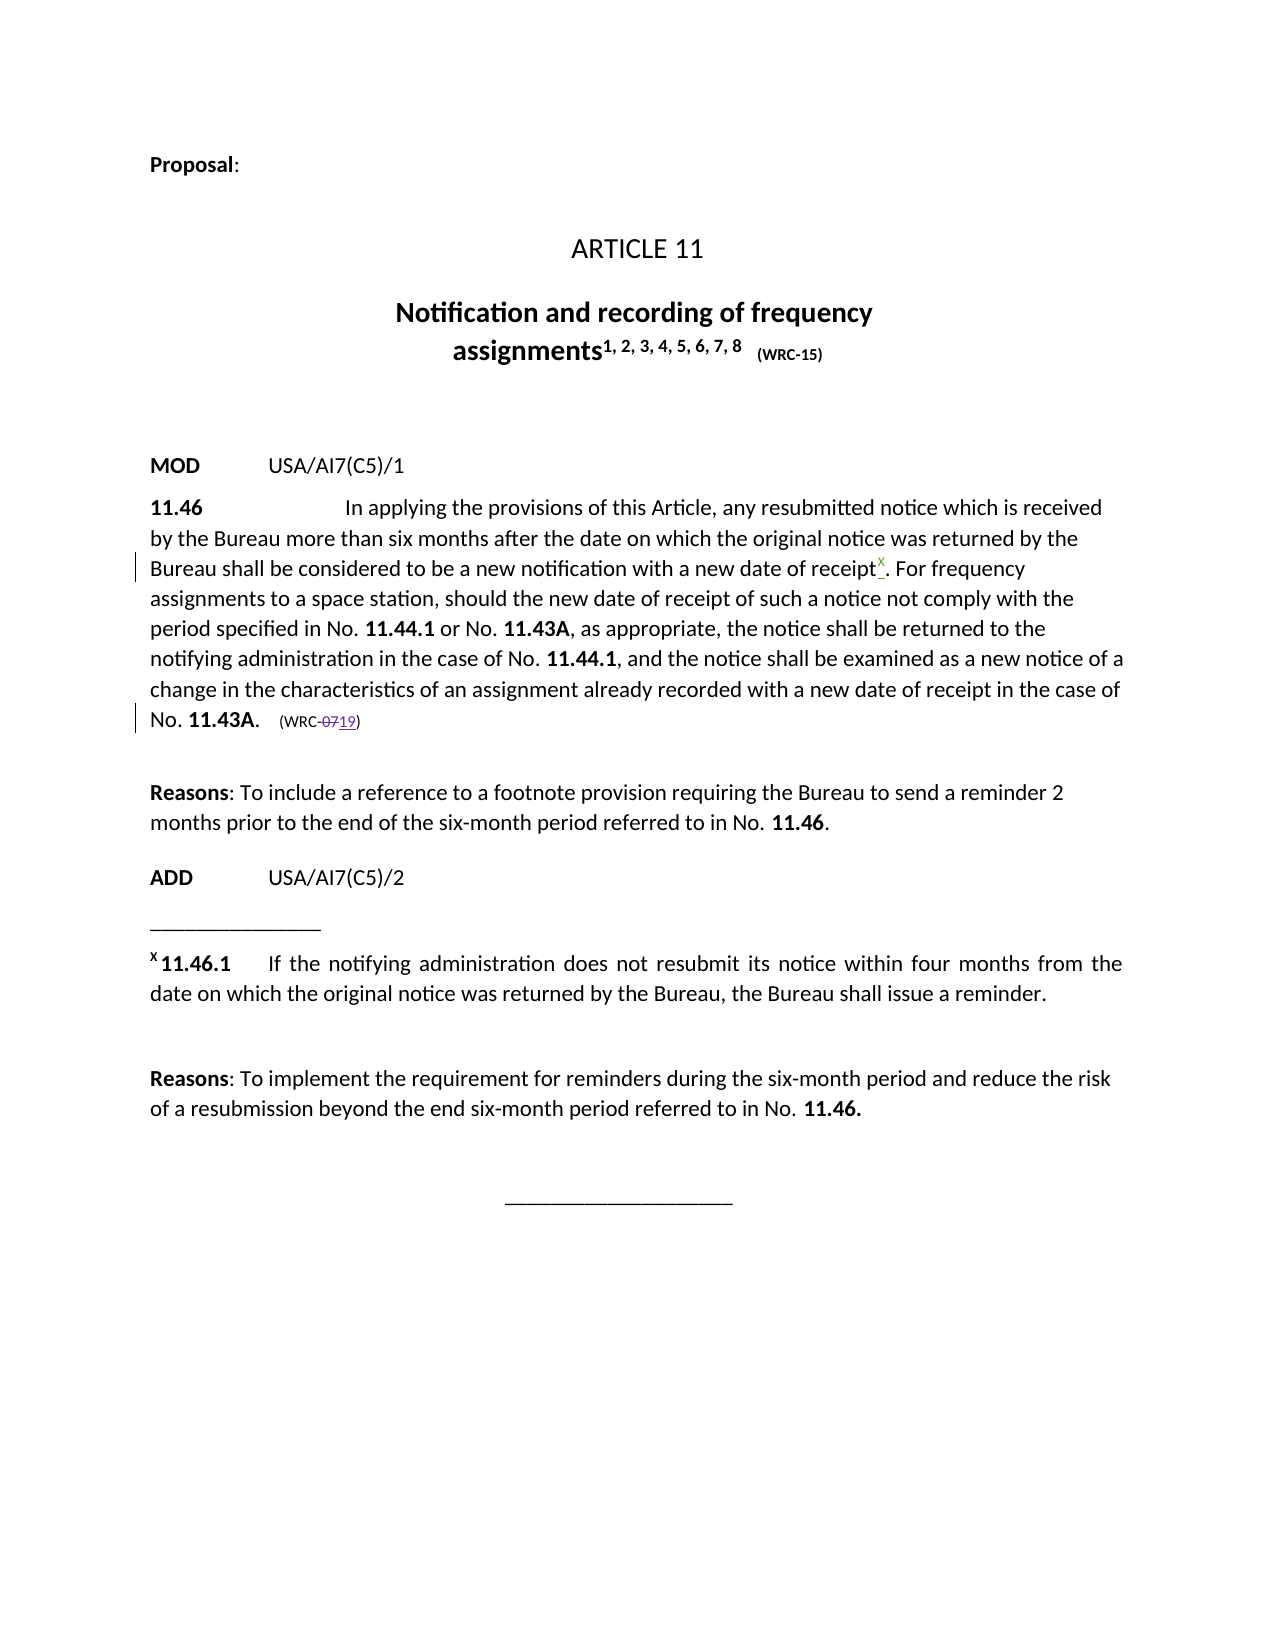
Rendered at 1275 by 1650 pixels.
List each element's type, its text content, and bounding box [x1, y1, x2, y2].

text Reasons: To include a reference to a footnote provision requiring the Bureau to send a reminder 2 months prior to the end of the six-month period referred to in No. 11.46. [150, 748, 1125, 836]
text Notification and recording of frequency assignments1, 2, 3, 4, 5, 6, 7, 8 (WRC-15) [150, 294, 1125, 368]
text Proposal: [150, 150, 1125, 178]
text ____________________ [112, 1180, 1125, 1208]
text X 11.46.1 If the notifying administration does not resubmit its notice within four months from the date on which the original notice was returned by the Bureau, the Bureau shall issue a reminder. [150, 949, 1125, 1007]
text 11.46 In applying the provisions of this Article, any resubmitted notice which is received by the Bureau more than six months after the date on which the original notice was returned by the Bureau shall be considered to be a new notification with a new date of receipt. For frequency assignments to a space station, should the new date of receipt of such a notice not comply with the period specified in No. 11.44.1 or No. 11.43A, as appropriate, the notice shall be returned to the notifying administration in the case of No. 11.44.1, and the notice shall be examined as a new notice of a change in the characteristics of an assignment already recorded with a new date of receipt in the case of No. 11.43A. (WRC-) [150, 493, 1125, 733]
text MOD USA/AI7(C5)/1 [150, 451, 1125, 479]
text ARTICLE 11 [150, 230, 1125, 266]
text ADD USA/AI7(C5)/2 [150, 863, 1125, 891]
text Reasons: To implement the requirement for reminders during the six-month period and reduce the risk of a resubmission beyond the end six-month period referred to in No. 11.46. [150, 1064, 1125, 1122]
text _______________ [150, 906, 1125, 934]
